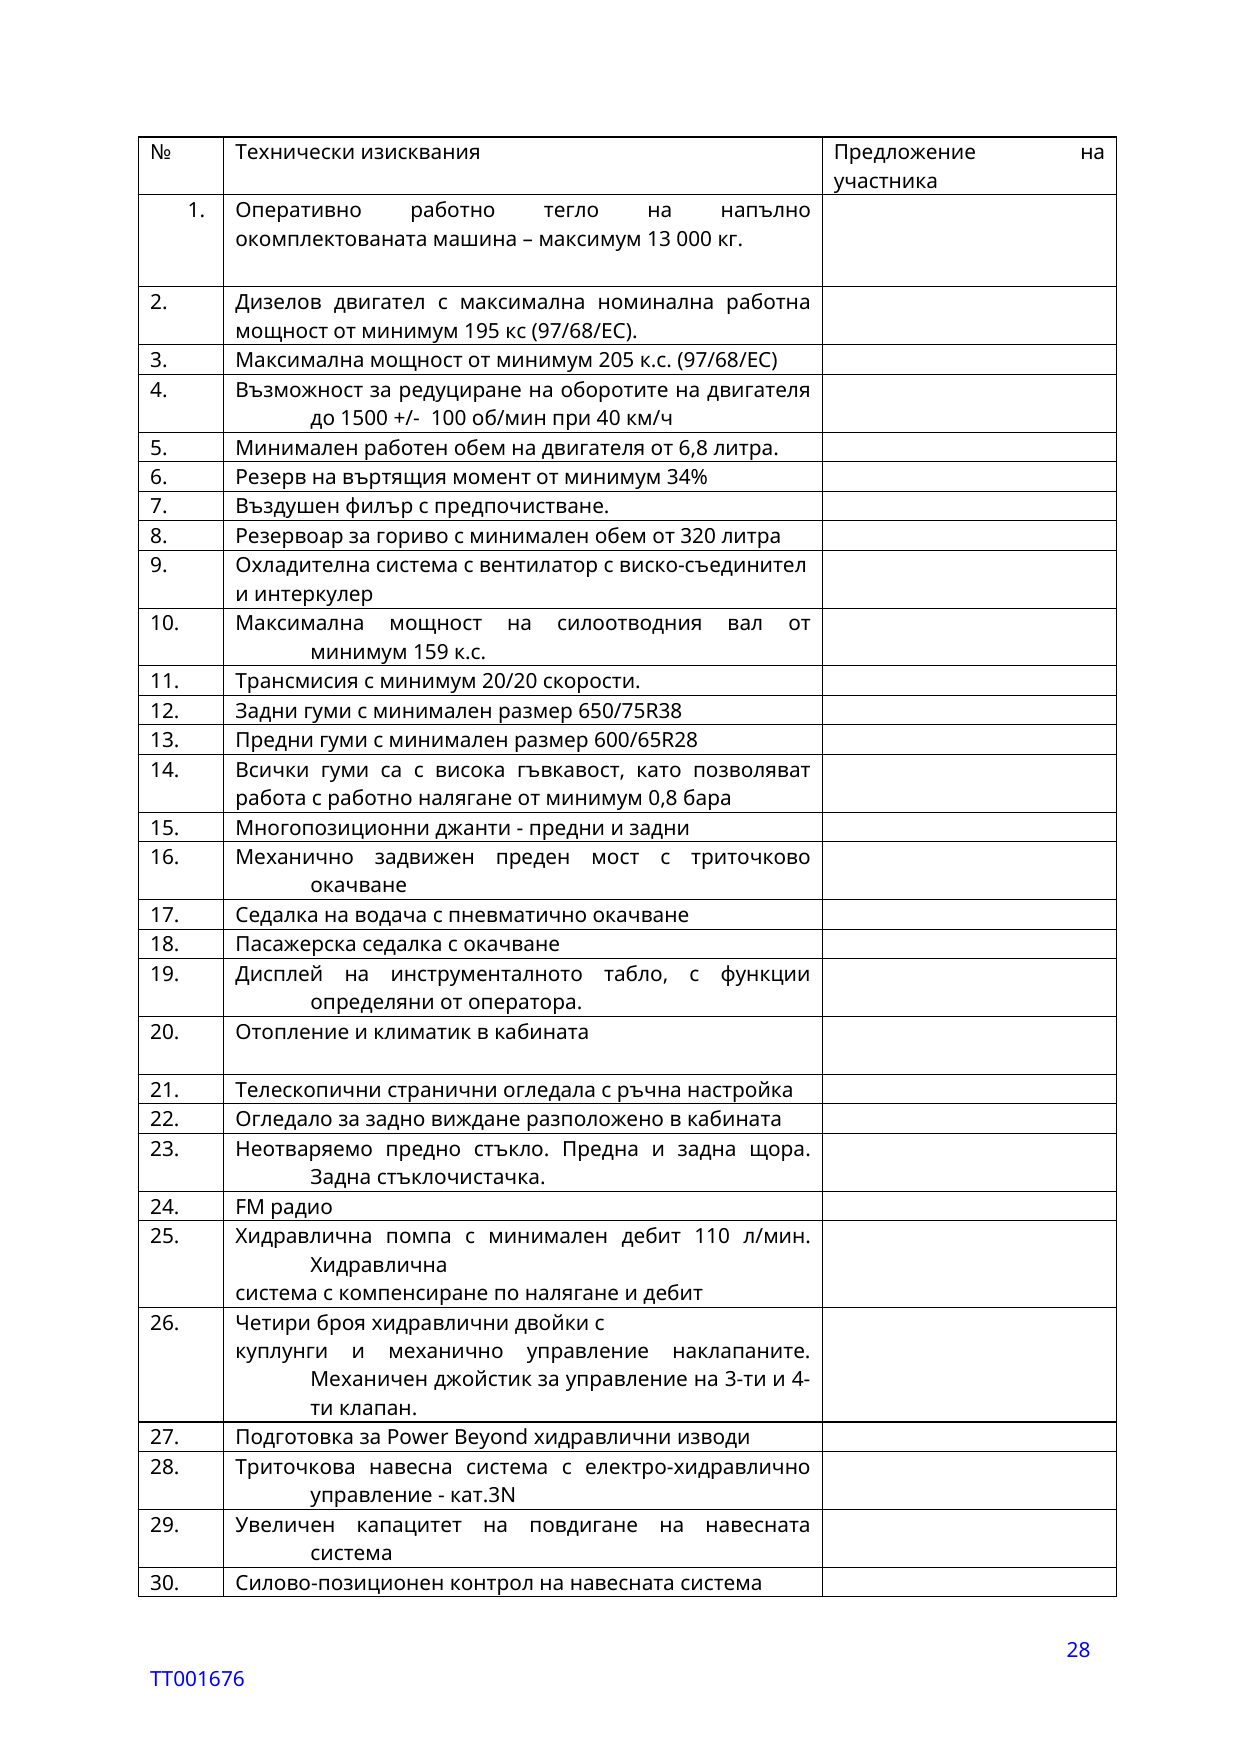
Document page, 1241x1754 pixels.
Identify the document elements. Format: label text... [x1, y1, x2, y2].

table_cell Огледало за задно виждане разположено в кабината [224, 1104, 822, 1133]
table_cell [139, 1452, 223, 1509]
table_cell Въздушен филър с предпочистване. [224, 492, 822, 520]
table_cell [823, 900, 1116, 928]
table_cell [823, 696, 1116, 724]
table_cell [823, 813, 1116, 841]
table_cell Многопозиционни джанти - предни и задни [224, 813, 822, 841]
table_cell [139, 462, 223, 491]
table_cell [823, 755, 1116, 812]
table_cell [823, 1017, 1116, 1074]
table_cell [823, 609, 1116, 665]
table_cell [823, 842, 1116, 899]
table_cell [139, 551, 223, 607]
table_cell [823, 195, 1116, 286]
table_cell Седалка на водача с пневматично окачване [224, 900, 822, 928]
table_cell Дизелов двигател с максимална номинална работна мощност от минимум 195 кс (97/68/ЕС). [224, 287, 822, 344]
table_cell [139, 195, 223, 286]
table_cell [823, 930, 1116, 958]
table_cell Възможност за редуциране на оборотите на двигателя до 1500 +/- 100 об/мин при 40 км/ч [224, 375, 822, 432]
table_cell [139, 521, 223, 549]
table_cell [823, 1452, 1116, 1509]
table_cell [823, 492, 1116, 520]
table_cell [823, 1423, 1116, 1451]
table_cell [139, 1510, 223, 1567]
table_cell [823, 1221, 1116, 1307]
table_cell [823, 1075, 1116, 1103]
table_cell [823, 725, 1116, 754]
table_header Предложение на участника [823, 138, 1116, 194]
table_cell Четири броя хидравлични двойки с куплунги и механично управление наклапаните. Механичен джойстик за управление на 3-ти и 4-ти клапан. [224, 1308, 822, 1421]
table_cell [823, 433, 1116, 461]
table_cell Дисплей на инструменталното табло, с функции определяни от оператора. [224, 959, 822, 1016]
table_cell [139, 930, 223, 958]
table_cell [139, 375, 223, 432]
table_cell [823, 345, 1116, 374]
table_cell Оперативно работно тегло на напълно окомплектованата машина – максимум 13 000 кг. [224, 195, 822, 286]
table_cell [823, 1192, 1116, 1220]
table_cell [823, 521, 1116, 549]
table_cell Отопление и климатик в кабината [224, 1017, 822, 1074]
table_cell [823, 287, 1116, 344]
table_cell Увеличен капацитет на повдигане на навесната система [224, 1510, 822, 1567]
table_cell [139, 1075, 223, 1103]
table_cell Пасажерска седалка с окачване [224, 930, 822, 958]
table_cell [139, 959, 223, 1016]
table_cell [823, 666, 1116, 695]
table_cell [139, 1104, 223, 1133]
table_cell [139, 725, 223, 754]
table_cell [139, 1568, 223, 1596]
table_cell FM радио [224, 1192, 822, 1220]
table_cell [823, 1568, 1116, 1596]
table_cell [139, 900, 223, 928]
table_cell [823, 551, 1116, 607]
table_cell Трансмисия с минимум 20/20 скорости. [224, 666, 822, 695]
table_cell [139, 1134, 223, 1191]
table_cell [139, 755, 223, 812]
table_cell Триточкова навесна система с електро-хидравлично управление - кат.3N [224, 1452, 822, 1509]
table_cell [139, 492, 223, 520]
table_cell Резервоар за гориво с минимален обем от 320 литра [224, 521, 822, 549]
table_cell Задни гуми с минимален размер 650/75R38 [224, 696, 822, 724]
table_cell [823, 1104, 1116, 1133]
table_cell Минимален работен обем на двигателя от 6,8 литра. [224, 433, 822, 461]
table_cell Механично задвижен преден мост с триточково окачване [224, 842, 822, 899]
table_cell [139, 1192, 223, 1220]
table_header № [139, 138, 223, 194]
table_cell [139, 609, 223, 665]
table_cell Телескопични странични огледала с ръчна настройка [224, 1075, 822, 1103]
table_cell [139, 813, 223, 841]
table_cell Максимална мощност на силоотводния вал от минимум 159 к.с. [224, 609, 822, 665]
table_cell Максимална мощност от минимум 205 к.с. (97/68/EC) [224, 345, 822, 374]
table_cell [823, 1308, 1116, 1421]
table_cell Всички гуми са с висока гъвкавост, като позволяват работа с работно налягане от минимум 0,8 бара [224, 755, 822, 812]
table_cell Хидравлична помпа с минимален дебит 110 л/мин. Хидравлична система с компенсиране по налягане и дебит [224, 1221, 822, 1307]
table_cell Подготовка за Power Beyond хидравлични изводи [224, 1423, 822, 1451]
table_cell Неотваряемо предно стъкло. Предна и задна щора. Задна стъклочистачка. [224, 1134, 822, 1191]
table_cell [139, 287, 223, 344]
table_cell [139, 696, 223, 724]
table_cell [823, 1510, 1116, 1567]
table_header Технически изисквания [224, 138, 822, 194]
table_cell [139, 1308, 223, 1421]
table_cell [823, 1134, 1116, 1191]
table_cell [139, 345, 223, 374]
table_cell [823, 462, 1116, 491]
table_cell Силово-позиционен контрол на навесната система [224, 1568, 822, 1596]
table_cell Охладителна система с вентилатор с виско-съединител и интеркулер [224, 551, 822, 607]
table_cell [139, 666, 223, 695]
table_cell [139, 433, 223, 461]
table_cell [823, 959, 1116, 1016]
table_cell [823, 375, 1116, 432]
table_cell Предни гуми с минимален размер 600/65R28 [224, 725, 822, 754]
table_cell [139, 1423, 223, 1451]
table_cell [139, 842, 223, 899]
table_cell [139, 1017, 223, 1074]
table_cell [139, 1221, 223, 1307]
table_cell Резерв на въртящия момент от минимум 34% [224, 462, 822, 491]
